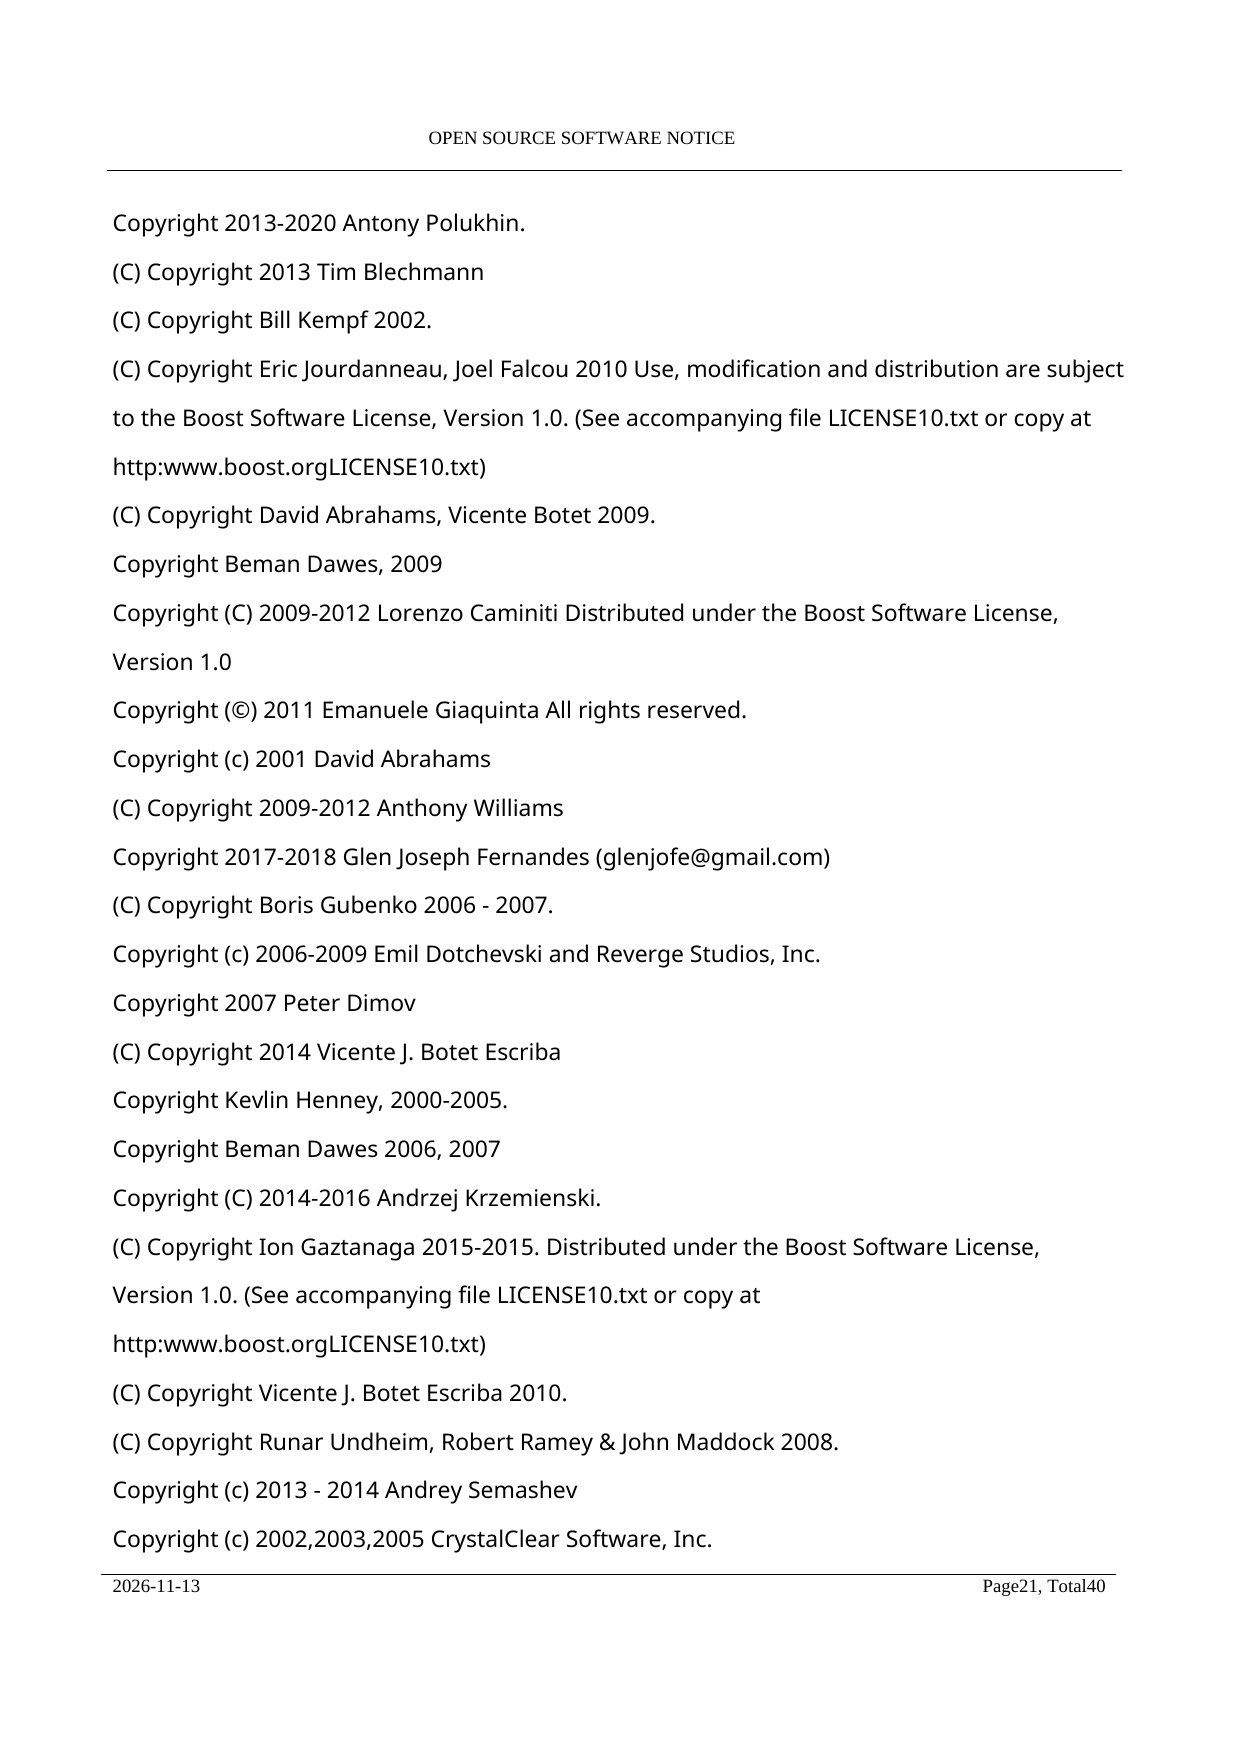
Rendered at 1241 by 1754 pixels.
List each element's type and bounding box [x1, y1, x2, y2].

text [112, 206, 1128, 1555]
